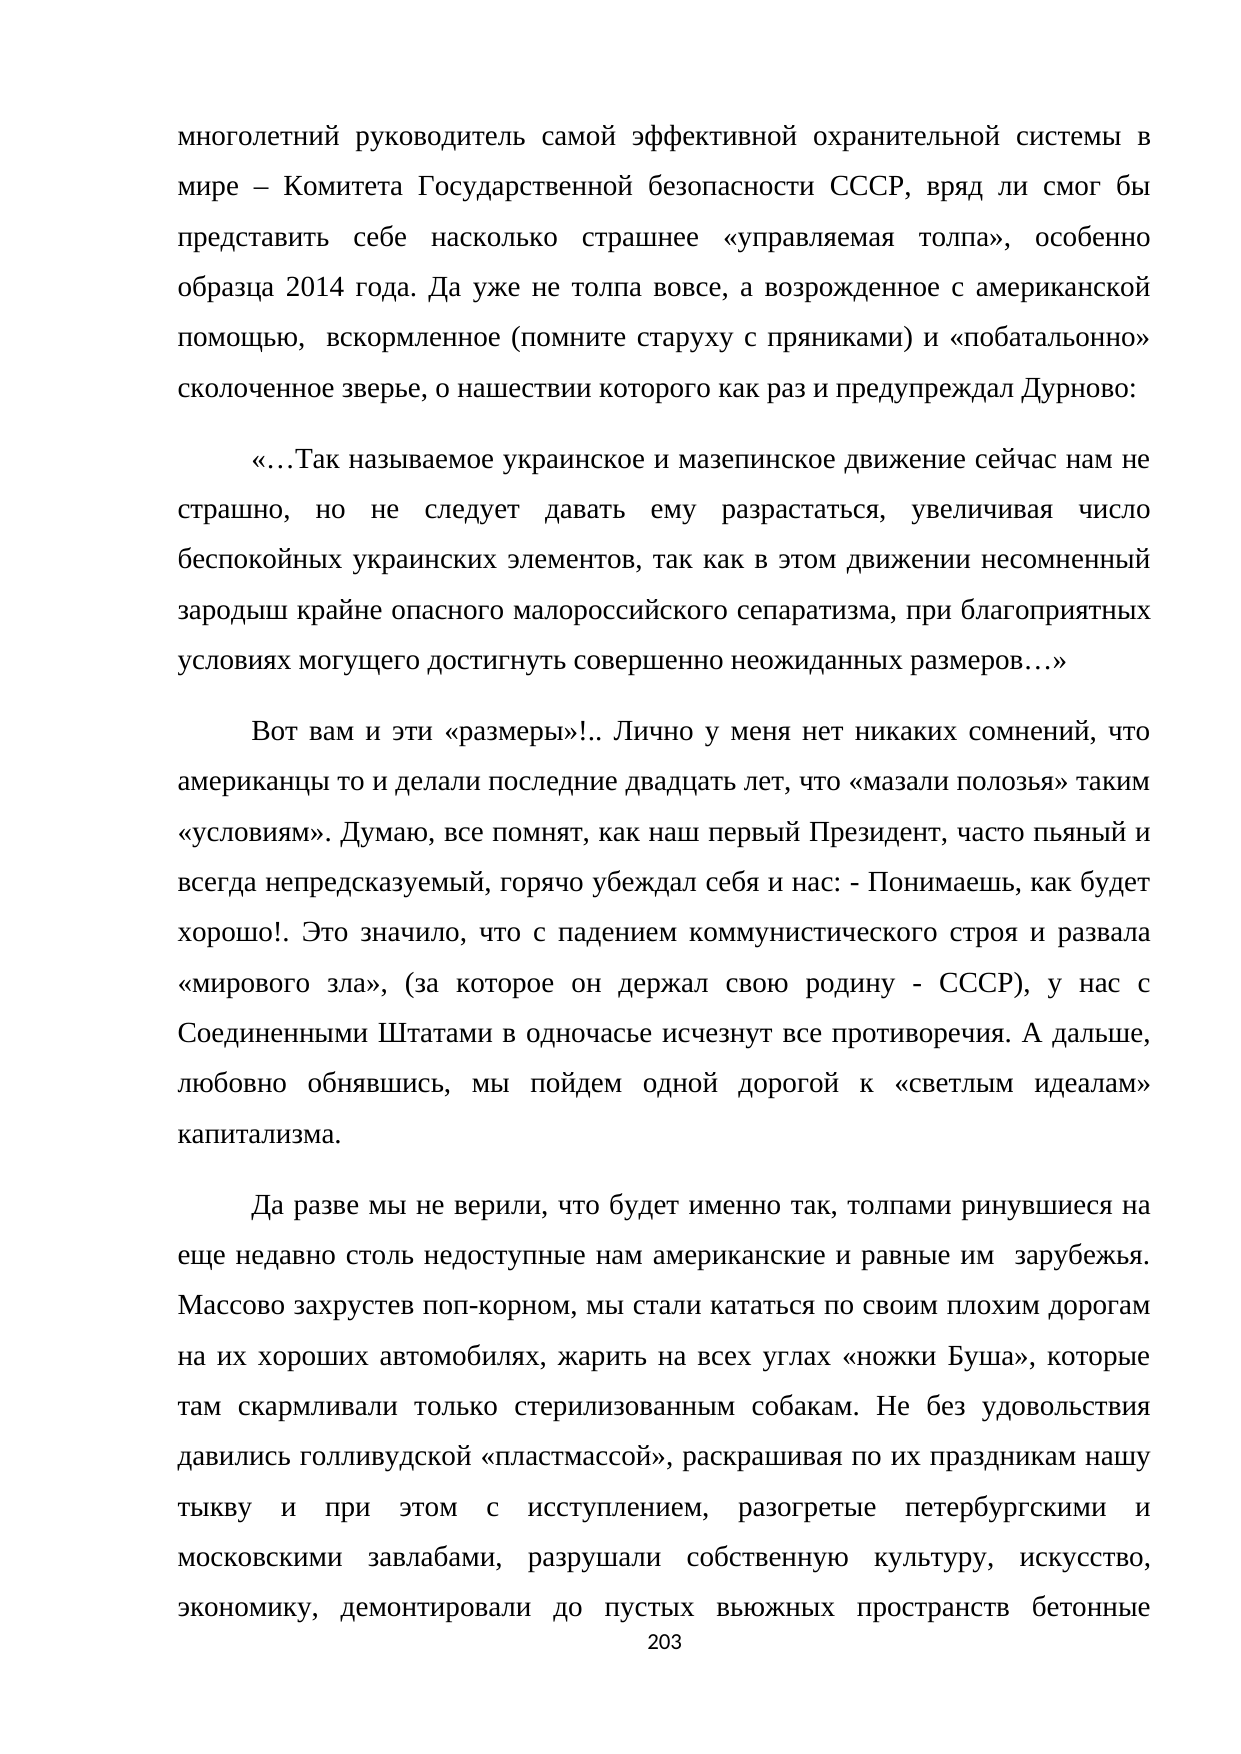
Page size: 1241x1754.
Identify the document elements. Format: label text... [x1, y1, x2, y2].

text «…Так называемое украинское и мазепинское движение сейчас нам не страшно, но не следует давать ему разрастаться, увеличивая число беспокойных украинских элементов, так как в этом движении несомненный зародыш крайне опасного малороссийского сепаратизма, при благоприятных условиях могущего достигнуть совершенно неожиданных размеров…» [177, 441, 1152, 676]
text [177, 1187, 1152, 1623]
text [177, 118, 1152, 403]
text Вот вам и эти «размеры»!.. Лично у меня нет никаких сомнений, что американцы то и делали последние двадцать лет, что «мазали полозья» таким «условиям». Думаю, все помнят, как наш первый Президент, часто пьяный и всегда непредсказуемый, горячо убеждал себя и нас: - Понимаешь, как будет хорошо!. Это значило, что с падением коммунистического строя и развала «мирового зла», (за которое он держал свою родину - СССР), у нас с Соединенными Штатами в одночасье исчезнут все противоречия. А дальше, любовно обнявшись, мы пойдем одной дорогой к «светлым идеалам» капитализма. [177, 713, 1152, 1149]
